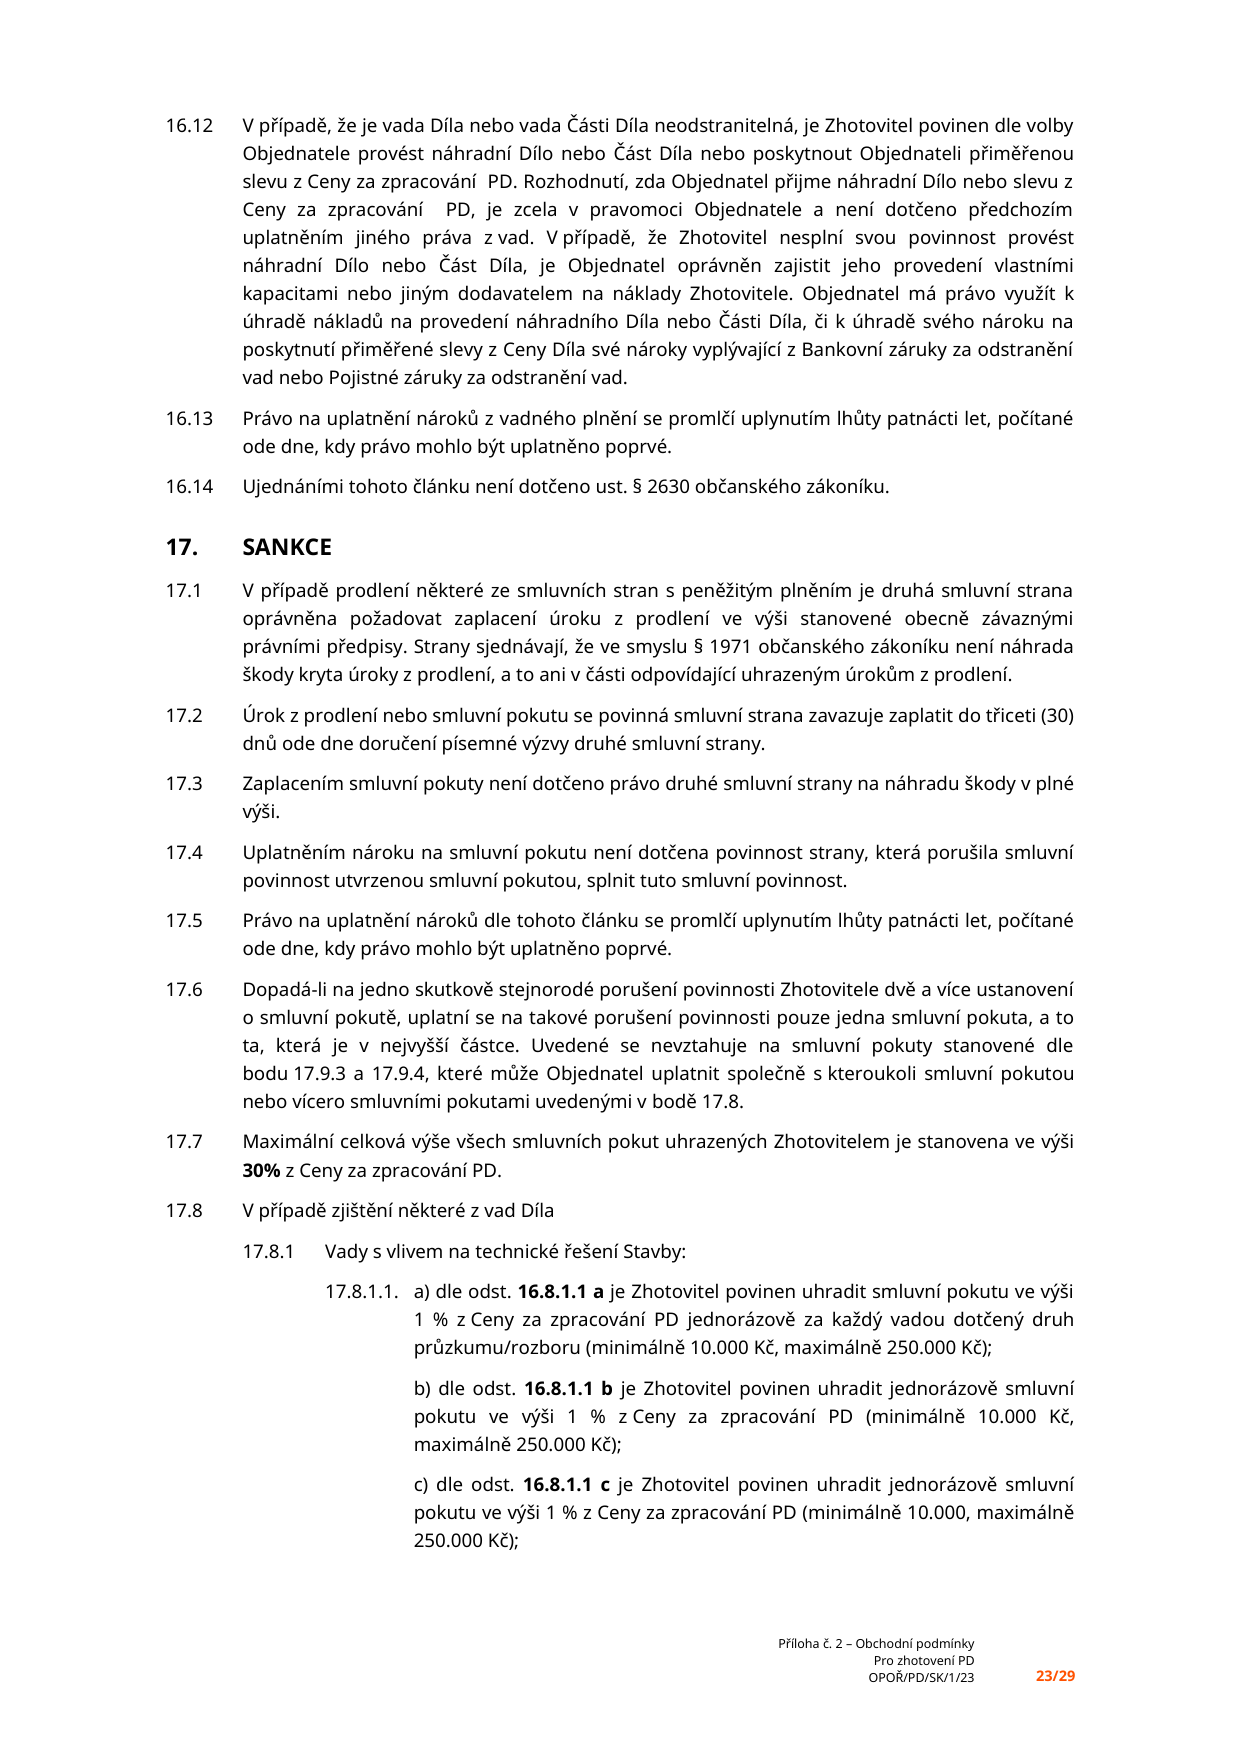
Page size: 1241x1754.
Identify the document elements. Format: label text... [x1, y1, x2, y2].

text Maximální celková výše všech smluvních pokut uhrazených Zhotovitelem je stanovena ve výši 30% z Ceny za zpracování PD. [165, 1129, 1075, 1182]
text V případě prodlení některé ze smluvních stran s peněžitým plněním je druhá smluvní strana oprávněna požadovat zaplacení úroku z prodlení ve výši stanovené obecně závaznými právními předpisy. Strany sjednávají, že ve smyslu § 1971 občanského zákoníku není náhrada škody kryta úroky z prodlení, a to ani v části odpovídající uhrazeným úrokům z prodlení. [165, 577, 1075, 687]
text Úrok z prodlení nebo smluvní pokutu se povinná smluvní strana zavazuje zaplatit do třiceti (30) dnů ode dne doručení písemné výzvy druhé smluvní strany. [165, 702, 1075, 756]
text Vady s vlivem na technické řešení Stavby: [242, 1238, 1075, 1263]
text c) dle odst. 16.8.1.1 c je Zhotovitel povinen uhradit jednorázově smluvní pokutu ve výši 1 % z Ceny za zpracování PD (minimálně 10.000, maximálně 250.000 Kč); [413, 1472, 1075, 1553]
text SANKCE [165, 531, 1075, 562]
list a) dle odst. 16.8.1.1 a je Zhotovitel povinen uhradit smluvní pokutu ve výši 1 % z Ceny za zpracování PD jednorázově za každý vadou dotčený druh průzkumu/rozboru (minimálně 10.000 Kč, maximálně 250.000 Kč); [325, 1278, 1075, 1360]
text V případě zjištění některé z vad Díla [165, 1197, 1075, 1223]
text Právo na uplatnění nároků z vadného plnění se promlčí uplynutím lhůty patnácti let, počítané ode dne, kdy právo mohlo být uplatněno poprvé. [165, 405, 1075, 458]
text Právo na uplatnění nároků dle tohoto článku se promlčí uplynutím lhůty patnácti let, počítané ode dne, kdy právo mohlo být uplatněno poprvé. [165, 908, 1075, 961]
text Uplatněním nároku na smluvní pokutu není dotčena povinnost strany, která porušila smluvní povinnost utvrzenou smluvní pokutou, splnit tuto smluvní povinnost. [165, 839, 1075, 893]
text Ujednáními tohoto článku není dotčeno ust. § 2630 občanského zákoníku. [165, 473, 1075, 499]
text V případě, že je vada Díla nebo vada Části Díla neodstranitelná, je Zhotovitel povinen dle volby Objednatele provést náhradní Dílo nebo Část Díla nebo poskytnout Objednateli přiměřenou slevu z Ceny za zpracování PD. Rozhodnutí, zda Objednatel přijme náhradní Dílo nebo slevu z Ceny za zpracování PD, je zcela v pravomoci Objednatele a není dotčeno předchozím uplatněním jiného práva z vad. V případě, že Zhotovitel nesplní svou povinnost provést náhradní Dílo nebo Část Díla, je Objednatel oprávněn zajistit jeho provedení vlastními kapacitami nebo jiným dodavatelem na náklady Zhotovitele. Objednatel má právo využít k úhradě nákladů na provedení náhradního Díla nebo Části Díla, či k úhradě svého nároku na poskytnutí přiměřené slevy z Ceny Díla své nároky vyplývající z Bankovní záruky za odstranění vad nebo Pojistné záruky za odstranění vad. [165, 112, 1075, 390]
text Zaplacením smluvní pokuty není dotčeno právo druhé smluvní strany na náhradu škody v plné výši. [165, 771, 1075, 824]
text b) dle odst. 16.8.1.1 b je Zhotovitel povinen uhradit jednorázově smluvní pokutu ve výši 1 % z Ceny za zpracování PD (minimálně 10.000 Kč, maximálně 250.000 Kč); [413, 1375, 1075, 1457]
text Dopadá-li na jedno skutkově stejnorodé porušení povinnosti Zhotovitele dvě a více ustanovení o smluvní pokutě, uplatní se na takové porušení povinnosti pouze jedna smluvní pokuta, a to ta, která je v nejvyšší částce. Uvedené se nevztahuje na smluvní pokuty stanovené dle bodu 17.9.3 a 17.9.4, které může Objednatel uplatnit společně s kteroukoli smluvní pokutou nebo vícero smluvními pokutami uvedenými v bodě 17.8. [165, 976, 1075, 1114]
